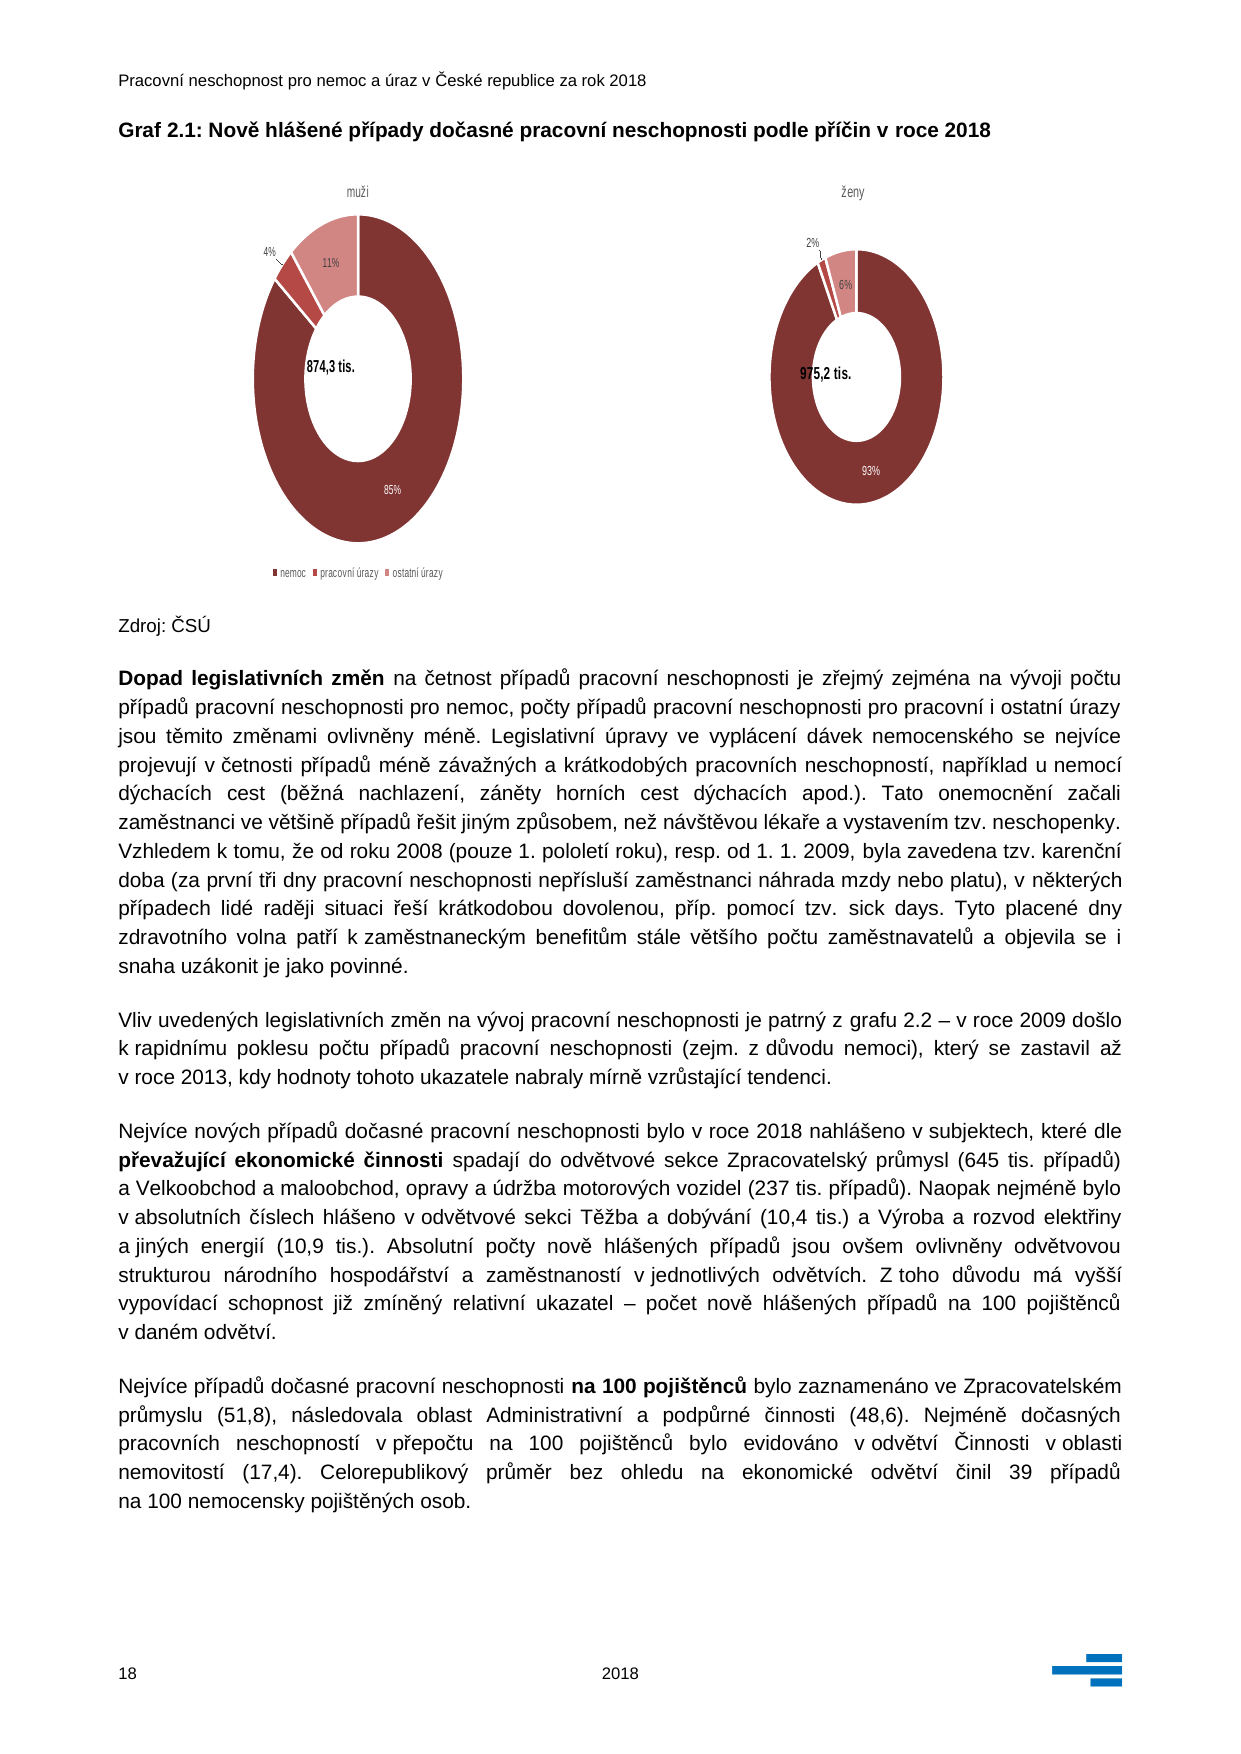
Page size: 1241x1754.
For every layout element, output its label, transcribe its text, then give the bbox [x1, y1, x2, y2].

text Nejvíce nových případů dočasné pracovní neschopnosti bylo v roce 2018 nahlášeno v subjektech, které dle převažující ekonomické činnosti spadají do odvětvové sekce Zpracovatelský průmysl (645 tis. případů) a Velkoobchod a maloobchod, opravy a údržba motorových vozidel (237 tis. případů). Naopak nejméně bylo v absolutních číslech hlášeno v odvětvové sekci Těžba a dobývání (10,4 tis.) a Výroba a rozvod elektřiny a jiných energií (10,9 tis.). Absolutní počty nově hlášených případů jsou ovšem ovlivněny odvětvovou strukturou národního hospodářství a zaměstnaností v jednotlivých odvětvích. Z toho důvodu má vyšší vypovídací schopnost již zmíněný relativní ukazatel – počet nově hlášených případů na 100 pojištěnců v daném odvětví. [118, 1119, 1122, 1344]
text Graf 2.1: Nově hlášené případy dočasné pracovní neschopnosti podle příčin v roce 2018 [118, 118, 1122, 142]
text Zdroj: ČSÚ [118, 614, 1122, 636]
picture [1051, 1653, 1123, 1687]
text Vliv uvedených legislativních změn na vývoj pracovní neschopnosti je patrný z grafu 2.2 – v roce 2009 došlo k rapidnímu poklesu počtu případů pracovní neschopnosti (zejm. z důvodu nemoci), který se zastavil až v roce 2013, kdy hodnoty tohoto ukazatele nabraly mírně vzrůstající tendenci. [118, 1007, 1122, 1089]
text Nejvíce případů dočasné pracovní neschopnosti na 100 pojištěnců bylo zaznamenáno ve Zpracovatelském průmyslu (51,8), následovala oblast Administrativní a podpůrné činnosti (48,6). Nejméně dočasných pracovních neschopností v přepočtu na 100 pojištěnců bylo evidováno v odvětví Činnosti v oblasti nemovitostí (17,4). Celorepublikový průměr bez ohledu na ekonomické odvětví činil 39 případů na 100 nemocensky pojištěných osob. [118, 1374, 1122, 1513]
text Dopad legislativních změn na četnost případů pracovní neschopnosti je zřejmý zejména na vývoji počtu případů pracovní neschopnosti pro nemoc, počty případů pracovní neschopnosti pro pracovní i ostatní úrazy jsou těmito změnami ovlivněny méně. Legislativní úpravy ve vyplácení dávek nemocenského se nejvíce projevují v četnosti případů méně závažných a krátkodobých pracovních neschopností, například u nemocí dýchacích cest (běžná nachlazení, záněty horních cest dýchacích apod.). Tato onemocnění začali zaměstnanci ve většině případů řešit jiným způsobem, než návštěvou lékaře a vystavením tzv. neschopenky. Vzhledem k tomu, že od roku 2008 (pouze 1. pololetí roku), resp. od 1. 1. 2009, byla zavedena tzv. karenční doba (za první tři dny pracovní neschopnosti nepřísluší zaměstnanci náhrada mzdy nebo platu), v některých případech lidé raději situaci řeší krátkodobou dovolenou, příp. pomocí tzv. sick days. Tyto placené dny zdravotního volna patří k zaměstnaneckým benefitům stále většího počtu zaměstnavatelů a objevila se i snaha uzákonit je jako povinné. [118, 666, 1122, 978]
